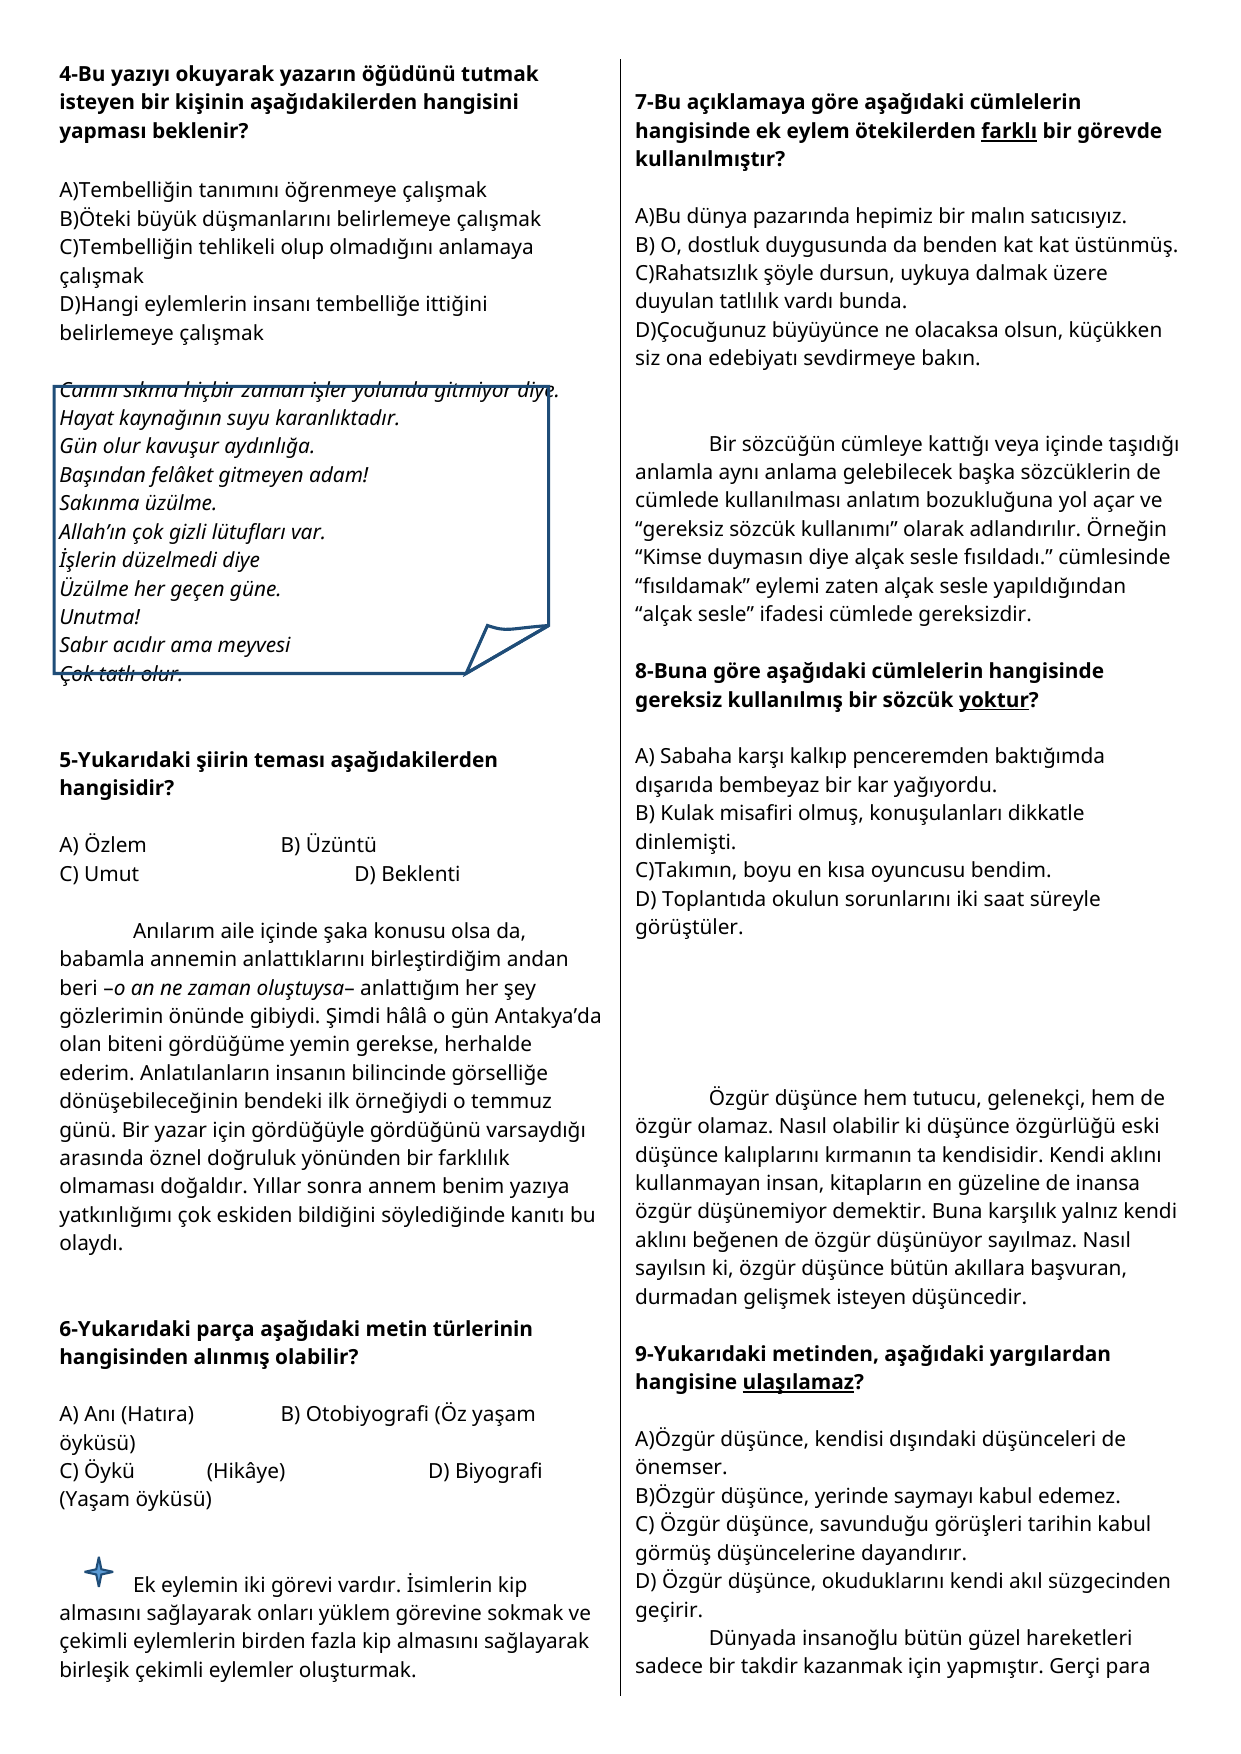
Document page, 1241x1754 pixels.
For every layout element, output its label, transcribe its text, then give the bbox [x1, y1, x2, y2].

text A)Tembelliğin tanımını öğrenmeye çalışmak [59, 176, 605, 204]
text 6-Yukarıdaki parça aşağıdaki metin türlerinin hangisinden alınmış olabilir? [59, 1314, 605, 1371]
text Anılarım aile içinde şaka konusu olsa da, babamla annemin anlattıklarını birleştirdiğim andan beri –o an ne zaman oluştuysa– anlattığım her şey gözlerimin önünde gibiydi. Şimdi hâlâ o gün Antakya’da olan biteni gördüğüme yemin gerekse, herhalde ederim. Anlatılanların insanın bilincinde görselliğe dönüşebileceğinin bendeki ilk örneğiydi o temmuz günü. Bir yazar için gördüğüyle gördüğünü varsaydığı arasında öznel doğruluk yönünden bir farklılık olmaması doğaldır. Yıllar sonra annem benim yazıya yatkınlığımı çok eskiden bildiğini söylediğinde kanıtı bu olaydı. [59, 916, 605, 1257]
text 7-Bu açıklamaya göre aşağıdaki cümlelerin hangisinde ek eylem ötekilerden farklı bir görevde kullanılmıştır? [635, 87, 1181, 173]
text 5-Yukarıdaki şiirin teması aşağıdakilerden hangisidir? [59, 745, 605, 802]
text Canını sıkma hiçbir zaman işler yolunda gitmiyor diye. Hayat kaynağının suyu karanlıktadır. Gün olur kavuşur aydınlığa. Başından felâket gitmeyen adam! Sakınma üzülme. Allah’ın çok gizli lütufları var. İşlerin düzelmedi diye Üzülme her geçen güne. Unutma! Sabır acıdır ama meyvesi Çok tatlı olur. [59, 375, 605, 687]
text D) Toplantıda okulun sorunlarını iki saat süreyle görüştüler. [635, 884, 1181, 941]
text A) Özlem B) Üzüntü [59, 830, 605, 859]
text C)Tembelliğin tehlikeli olup olmadığını anlamaya çalışmak [59, 232, 605, 289]
text C) Özgür düşünce, savunduğu görüşleri tarihin kabul görmüş düşüncelerine dayandırır. [635, 1509, 1181, 1566]
text 8-Buna göre aşağıdaki cümlelerin hangisinde gereksiz kullanılmış bir sözcük yoktur? [635, 656, 1181, 713]
text C)Rahatsızlık şöyle dursun, uykuya dalmak üzere duyulan tatlılık vardı bunda. [635, 258, 1181, 315]
text B)Öteki büyük düşmanlarını belirlemeye çalışmak [59, 204, 605, 232]
text D)Hangi eylemlerin insanı tembelliğe ittiğini belirlemeye çalışmak [59, 289, 605, 346]
text Bir sözcüğün cümleye kattığı veya içinde taşıdığı anlamla aynı anlama gelebilecek başka sözcüklerin de cümlede kullanılması anlatım bozukluğuna yol açar ve “gereksiz sözcük kullanımı” olarak adlandırılır. Örneğin “Kimse duymasın diye alçak sesle fısıldadı.” cümlesinde “fısıldamak” eylemi zaten alçak sesle yapıldığından “alçak sesle” ifadesi cümlede gereksizdir. [635, 429, 1181, 628]
text C) Öykü (Hikâye) D) Biyografi (Yaşam öyküsü) [59, 1456, 605, 1513]
text D) Özgür düşünce, okuduklarını kendi akıl süzgecinden geçirir. [635, 1566, 1181, 1623]
text B) Kulak misafiri olmuş, konuşulanları dikkatle dinlemişti. [635, 798, 1181, 855]
text A) Anı (Hatıra) B) Otobiyografi (Öz yaşam öyküsü) [59, 1399, 605, 1456]
text C)Takımın, boyu en kısa oyuncusu bendim. [635, 855, 1181, 884]
text 4-Bu yazıyı okuyarak yazarın öğüdünü tutmak isteyen bir kişinin aşağıdakilerden hangisini yapması beklenir? [59, 59, 605, 144]
text B)Özgür düşünce, yerinde saymayı kabul edemez. [635, 1481, 1181, 1509]
text A) Sabaha karşı kalkıp penceremden baktığımda dışarıda bembeyaz bir kar yağıyordu. [635, 742, 1181, 798]
text C) Umut D) Beklenti [59, 859, 605, 887]
text A)Bu dünya pazarında hepimiz bir malın satıcısıyız. [635, 201, 1181, 230]
text B) O, dostluk duygusunda da benden kat kat üstünmüş. [635, 230, 1181, 258]
text Özgür düşünce hem tutucu, gelenekçi, hem de özgür olamaz. Nasıl olabilir ki düşünce özgürlüğü eski düşünce kalıplarını kırmanın ta kendisidir. Kendi aklını kullanmayan insan, kitapların en güzeline de inansa özgür düşünemiyor demektir. Buna karşılık yalnız kendi aklını beğenen de özgür düşünüyor sayılmaz. Nasıl sayılsın ki, özgür düşünce bütün akıllara başvuran, durmadan gelişmek isteyen düşüncedir. [635, 1083, 1181, 1310]
text A)Özgür düşünce, kendisi dışındaki düşünceleri de önemser. [635, 1424, 1181, 1481]
text D)Çocuğunuz büyüyünce ne olacaksa olsun, küçükken siz ona edebiyatı sevdirmeye bakın. [635, 315, 1181, 372]
text Ek eylemin iki görevi vardır. İsimlerin kip almasını sağlayarak onları yüklem görevine sokmak ve çekimli eylemlerin birden fazla kip almasını sağlayarak birleşik çekimli eylemler oluşturmak. [59, 1570, 605, 1683]
text 9-Yukarıdaki metinden, aşağıdaki yargılardan hangisine ulaşılamaz? [635, 1339, 1181, 1396]
